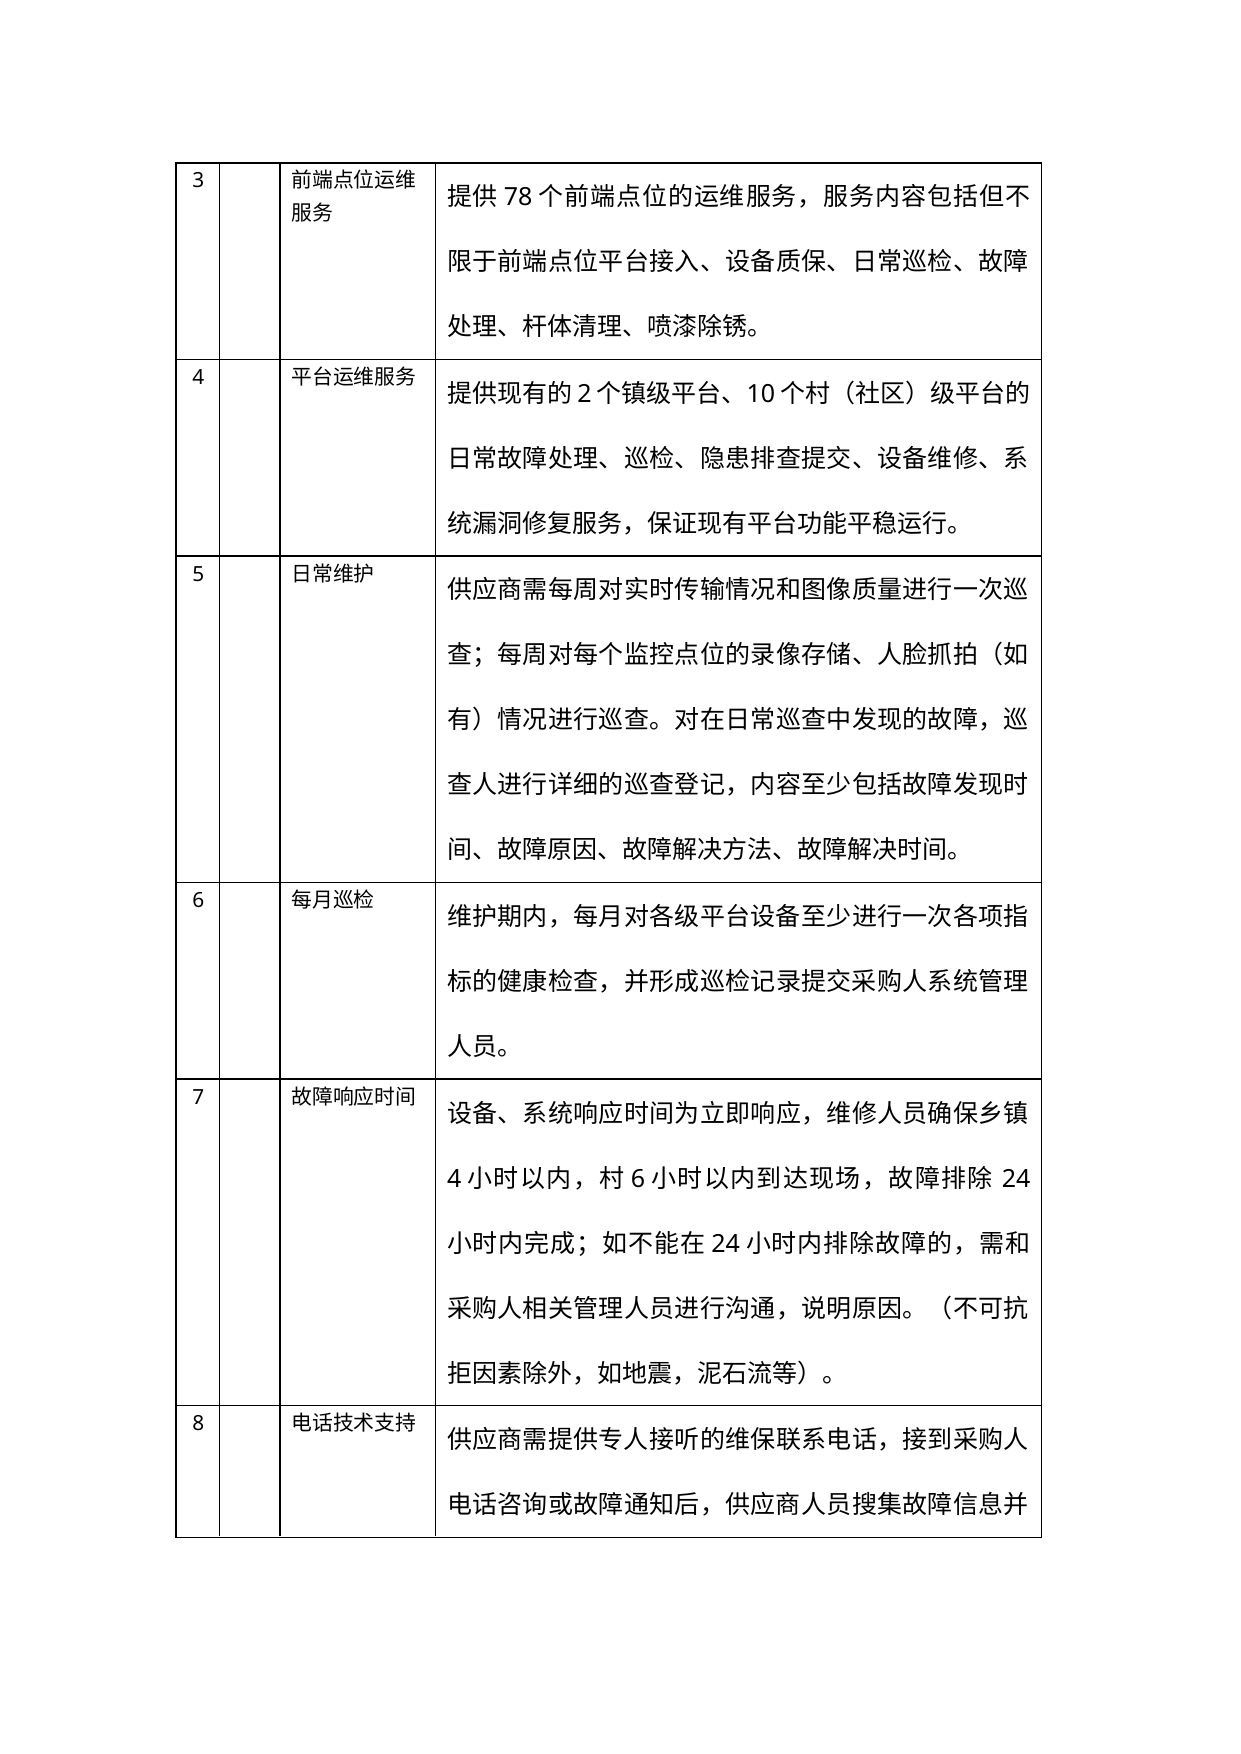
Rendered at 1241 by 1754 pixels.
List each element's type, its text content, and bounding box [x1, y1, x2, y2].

table_cell 日常维护 [281, 557, 435, 882]
table_cell 3 [177, 164, 219, 358]
table_cell [220, 1406, 279, 1536]
table_cell [220, 883, 279, 1078]
table_cell 5 [177, 557, 219, 882]
table_cell 7 [177, 1080, 219, 1405]
table_cell 提供现有的2个镇级平台、10个村（社区）级平台的日常故障处理、巡检、隐患排查提交、设备维修、系统漏洞修复服务，保证现有平台功能平稳运行。 [436, 360, 1041, 555]
table_cell 故障响应时间 [281, 1080, 435, 1405]
table_cell [220, 360, 279, 555]
table_cell 设备、系统响应时间为立即响应，维修人员确保乡镇 4小时以内，村6小时以内到达现场，故障排除 24 小时内完成；如不能在24小时内排除故障的，需和采购人相关管理人员进行沟通，说明原因。（不可抗拒因素除外，如地震，泥石流等）。 [436, 1080, 1041, 1405]
table_cell 平台运维服务 [281, 360, 435, 555]
table_cell 提供78个前端点位的运维服务，服务内容包括但不限于前端点位平台接入、设备质保、日常巡检、故障处理、杆体清理、喷漆除锈。 [436, 164, 1041, 358]
table_cell 电话技术支持 [281, 1406, 435, 1536]
table_cell [220, 557, 279, 882]
table_cell 4 [177, 360, 219, 555]
table_cell 供应商需每周对实时传输情况和图像质量进行一次巡查；每周对每个监控点位的录像存储、人脸抓拍（如有）情况进行巡查。对在日常巡查中发现的故障，巡查人进行详细的巡查登记，内容至少包括故障发现时间、故障原因、故障解决方法、故障解决时间。 [436, 557, 1041, 882]
table_cell 8 [177, 1406, 219, 1536]
table_cell 维护期内，每月对各级平台设备至少进行一次各项指标的健康检查，并形成巡检记录提交采购人系统管理人员。 [436, 883, 1041, 1078]
table_cell 每月巡检 [281, 883, 435, 1078]
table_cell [436, 1406, 1041, 1536]
table_cell 6 [177, 883, 219, 1078]
table_cell [220, 1080, 279, 1405]
table_cell [220, 164, 279, 358]
table_cell 前端点位运维服务 [281, 164, 435, 358]
